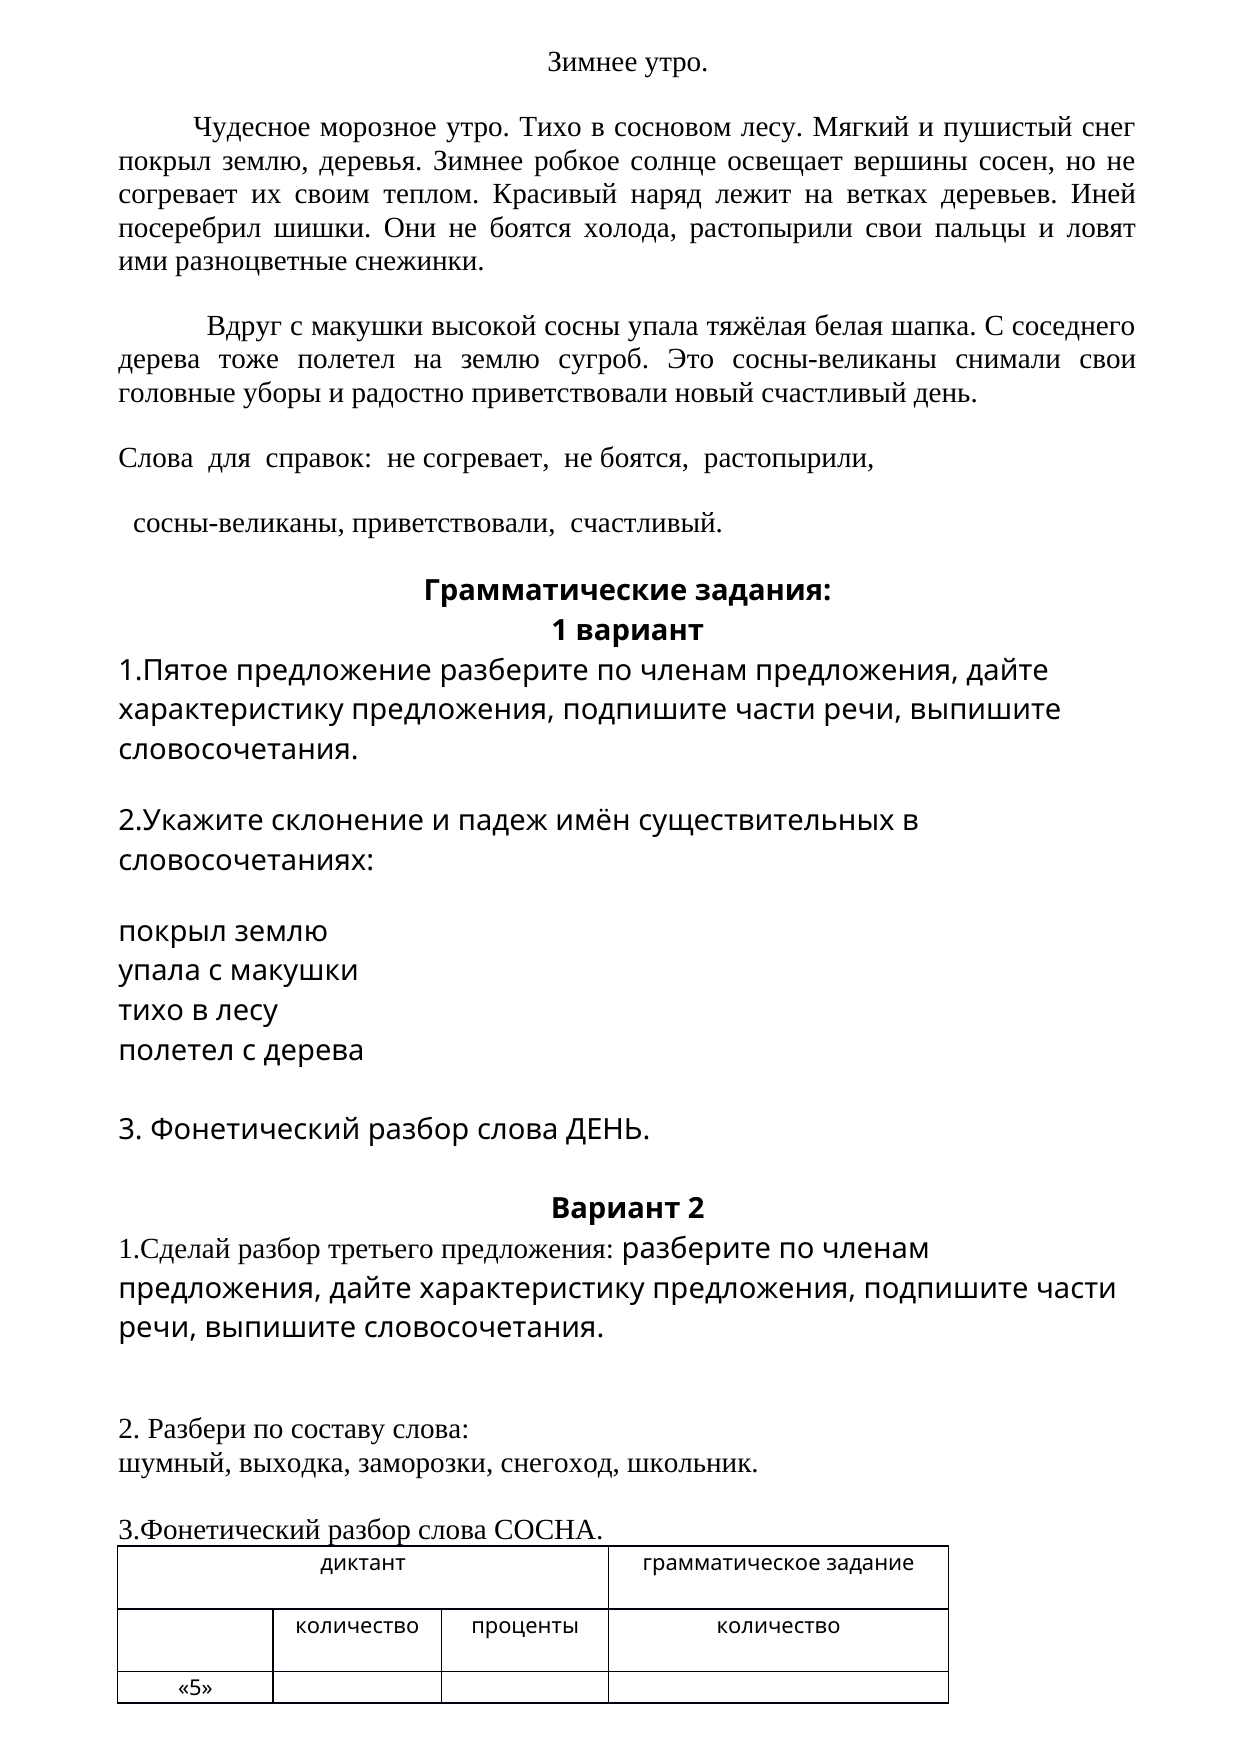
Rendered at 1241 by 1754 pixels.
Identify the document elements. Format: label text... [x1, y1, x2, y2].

text 2.Укажите склонение и падеж имён существительных в словосочетаниях: [118, 799, 1137, 879]
table_cell «5» [118, 1672, 272, 1702]
text 3. Фонетический разбор слова ДЕНЬ. [118, 1108, 1137, 1148]
table_cell количество [274, 1610, 441, 1671]
text 3.Фонетический разбор слова СОСНА. [118, 1512, 1137, 1545]
table_cell [442, 1672, 608, 1702]
table_cell проценты [442, 1610, 608, 1671]
table_header диктант [118, 1547, 608, 1608]
text полетел с дерева [118, 1029, 1137, 1069]
text 1 вариант [118, 609, 1137, 649]
text Грамматические задания: [118, 569, 1137, 609]
text Вдруг с макушки высокой сосны упала тяжёлая белая шапка. С соседнего дерева тоже полетел на землю сугроб. Это сосны-великаны снимали свои головные уборы и радостно приветствовали новый счастливый день. [118, 308, 1137, 409]
text Зимнее утро. [118, 44, 1137, 78]
text покрыл землю [118, 910, 1137, 949]
text упала с макушки [118, 949, 1137, 989]
table_cell количество [609, 1610, 948, 1671]
text Слова для справок: не согревает, не боятся, растопырили, [118, 440, 1137, 473]
text шумный, выходка, заморозки, снегоход, школьник. [118, 1445, 1137, 1478]
text 2. Разбери по составу слова: [118, 1411, 1137, 1445]
text 1.Пятое предложение разберите по членам предложения, дайте характеристику предложения, подпишите части речи, выпишите словосочетания. [118, 649, 1137, 768]
table_cell [609, 1672, 948, 1702]
table_cell [118, 1610, 272, 1671]
text Чудесное морозное утро. Тихо в сосновом лесу. Мягкий и пушистый снег покрыл землю, деревья. Зимнее робкое солнце освещает вершины сосен, но не согревает их своим теплом. Красивый наряд лежит на ветках деревьев. Иней посеребрил шишки. Они не боятся холода, растопырили свои пальцы и ловят ими разноцветные снежинки. [118, 109, 1137, 277]
table_header грамматическое задание [609, 1547, 948, 1608]
text тихо в лесу [118, 989, 1137, 1029]
table_cell [274, 1672, 441, 1702]
text 1.Сделай разбор третьего предложения: разберите по членам предложения, дайте характеристику предложения, подпишите части речи, выпишите словосочетания. [118, 1227, 1137, 1346]
text сосны-великаны, приветствовали, счастливый. [118, 505, 1137, 538]
text Вариант 2 [118, 1188, 1137, 1227]
